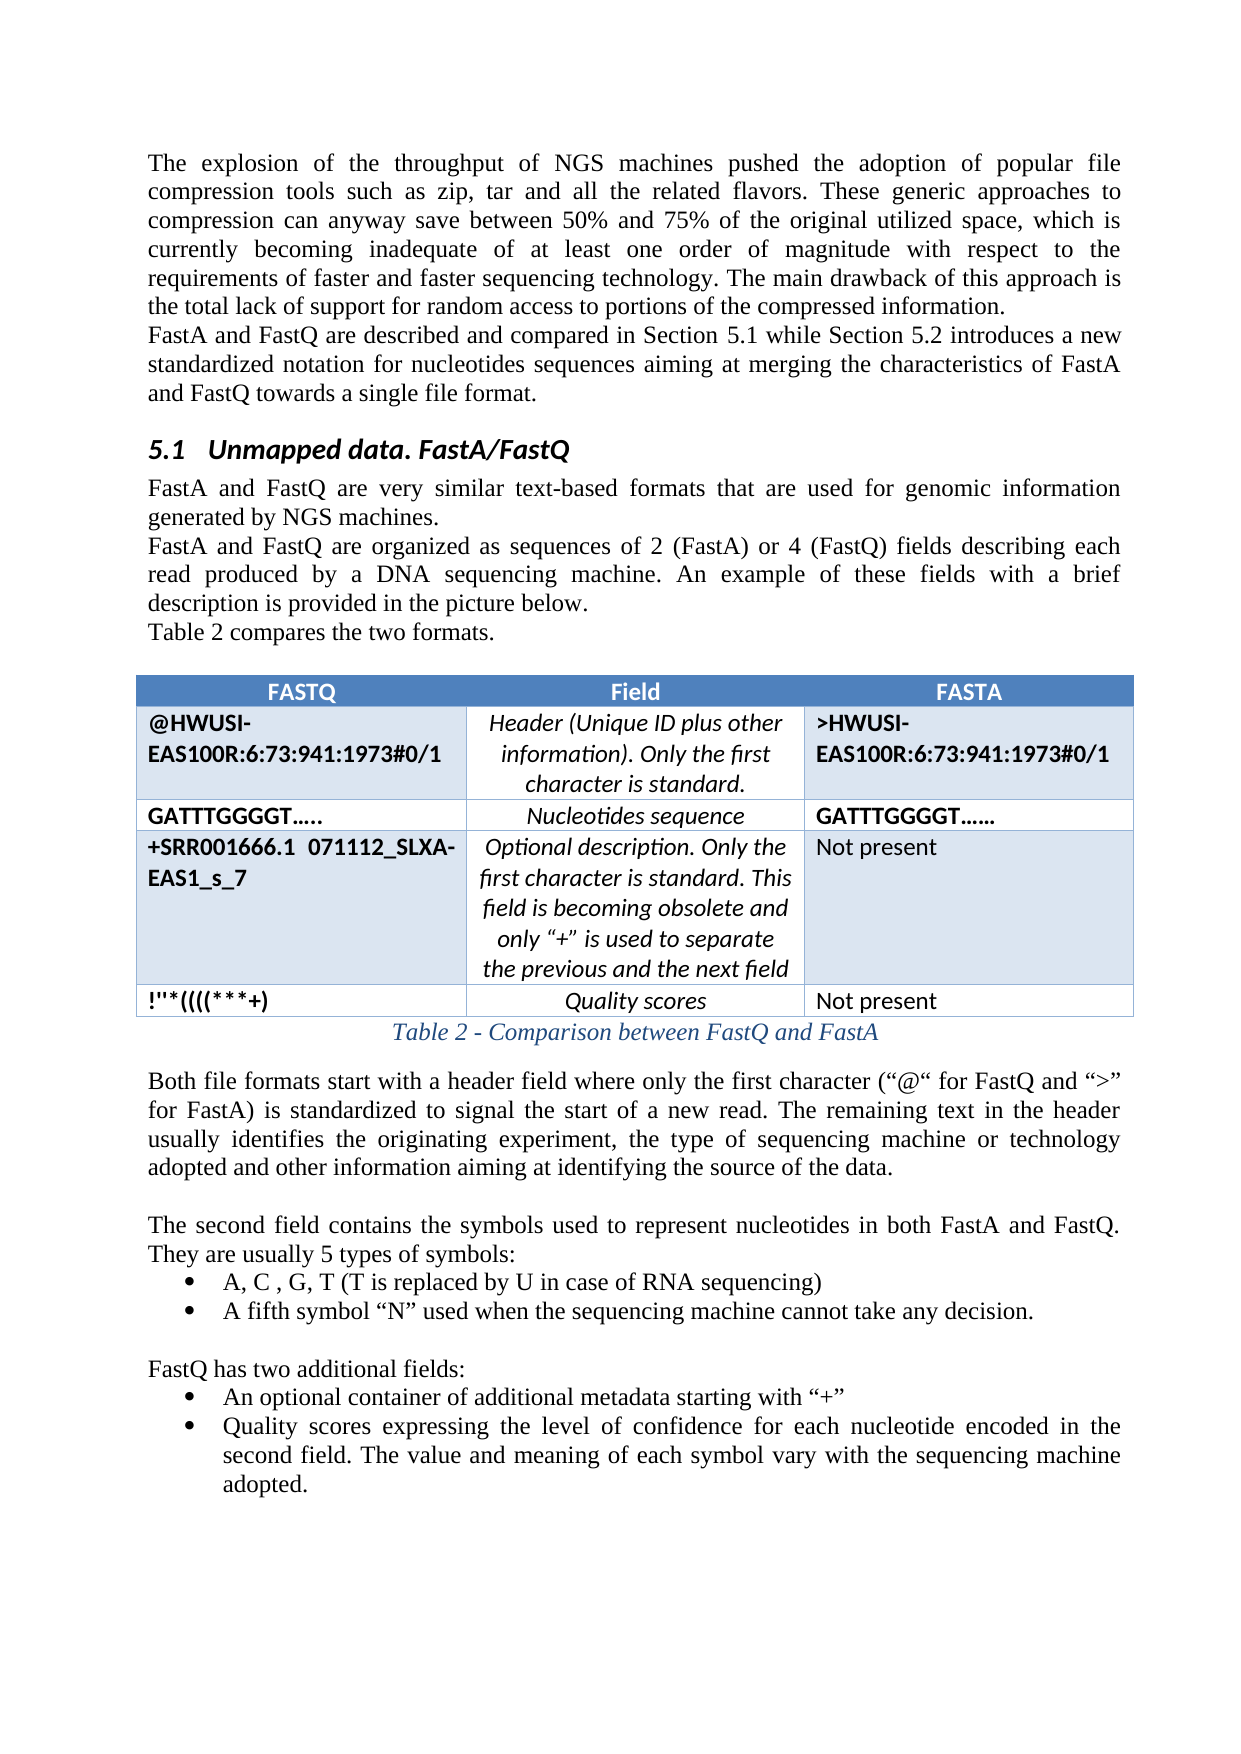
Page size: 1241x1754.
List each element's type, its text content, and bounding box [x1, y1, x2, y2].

table_cell Quality scores [467, 985, 804, 1016]
table_header FASTQ [137, 676, 466, 706]
table_cell @HWUSI-EAS100R:6:73:941:1973#0/1 [137, 707, 466, 799]
text FastQ has two additional fields: [148, 1354, 1122, 1382]
table_header Field [467, 676, 804, 706]
table_cell +SRR001666.1 071112_SLXA-EAS1_s_7 [137, 831, 466, 984]
table_cell !''*((((***+) [137, 985, 466, 1016]
table_cell >HWUSI-EAS100R:6:73:941:1973#0/1 [805, 707, 1133, 799]
list Unmapped data. FastA/FastQ [148, 431, 1122, 467]
list Quality scores expressing the level of confidence for each nucleotide encoded in the second field. The value and meaning of each symbol vary with the sequencing machine adopted. [185, 1411, 1122, 1497]
text FastA and FastQ are described and compared in Section 5.1 while Section 5.2 introduces a new standardized notation for nucleotides sequences aiming at merging the characteristics of FastA and FastQ towards a single file format. [148, 320, 1122, 406]
table_cell Not present [805, 985, 1133, 1016]
table_cell GATTTGGGGT…… [805, 800, 1133, 830]
text The explosion of the throughput of NGS machines pushed the adoption of popular file compression tools such as zip, tar and all the related flavors. These generic approaches to compression can anyway save between 50% and 75% of the original utilized space, which is currently becoming inadequate of at least one order of magnitude with respect to the requirements of faster and faster sequencing technology. The main drawback of this approach is the total lack of support for random access to portions of the compressed information. [148, 148, 1122, 320]
list A, C , G, T (T is replaced by U in case of RNA sequencing) [185, 1267, 1122, 1296]
table_cell Not present [805, 831, 1133, 984]
table_header FASTA [805, 676, 1133, 706]
table_cell GATTTGGGGT….. [137, 800, 466, 830]
text FastA and FastQ are very similar text-based formats that are used for genomic information generated by NGS machines. [148, 473, 1122, 531]
text Both file formats start with a header field where only the first character (“@“ for FastQ and “>” for FastA) is standardized to signal the start of a new read. The remaining text in the header usually identifies the originating experiment, the type of sequencing machine or technology adopted and other information aiming at identifying the source of the data. [148, 1066, 1122, 1181]
table_cell Header (Unique ID plus other information). Only the first character is standard. [467, 707, 804, 799]
list An optional container of additional metadata starting with “+” [185, 1382, 1122, 1411]
table_cell Optional description. Only the first character is standard. This field is becoming obsolete and only “+” is used to separate the previous and the next field [467, 831, 804, 984]
text Table 2 compares the two formats. [148, 617, 1122, 646]
text Table 2 - Comparison between FastQ and FastA [148, 1017, 1122, 1045]
text FastA and FastQ are organized as sequences of 2 (FastA) or 4 (FastQ) fields describing each read produced by a DNA sequencing machine. An example of these fields with a brief description is provided in the picture below. [148, 531, 1122, 617]
list A fifth symbol “N” used when the sequencing machine cannot take any decision. [185, 1296, 1122, 1325]
text The second field contains the symbols used to represent nucleotides in both FastA and FastQ. They are usually 5 types of symbols: [148, 1210, 1122, 1267]
table_cell Nucleotides sequence [467, 800, 804, 830]
